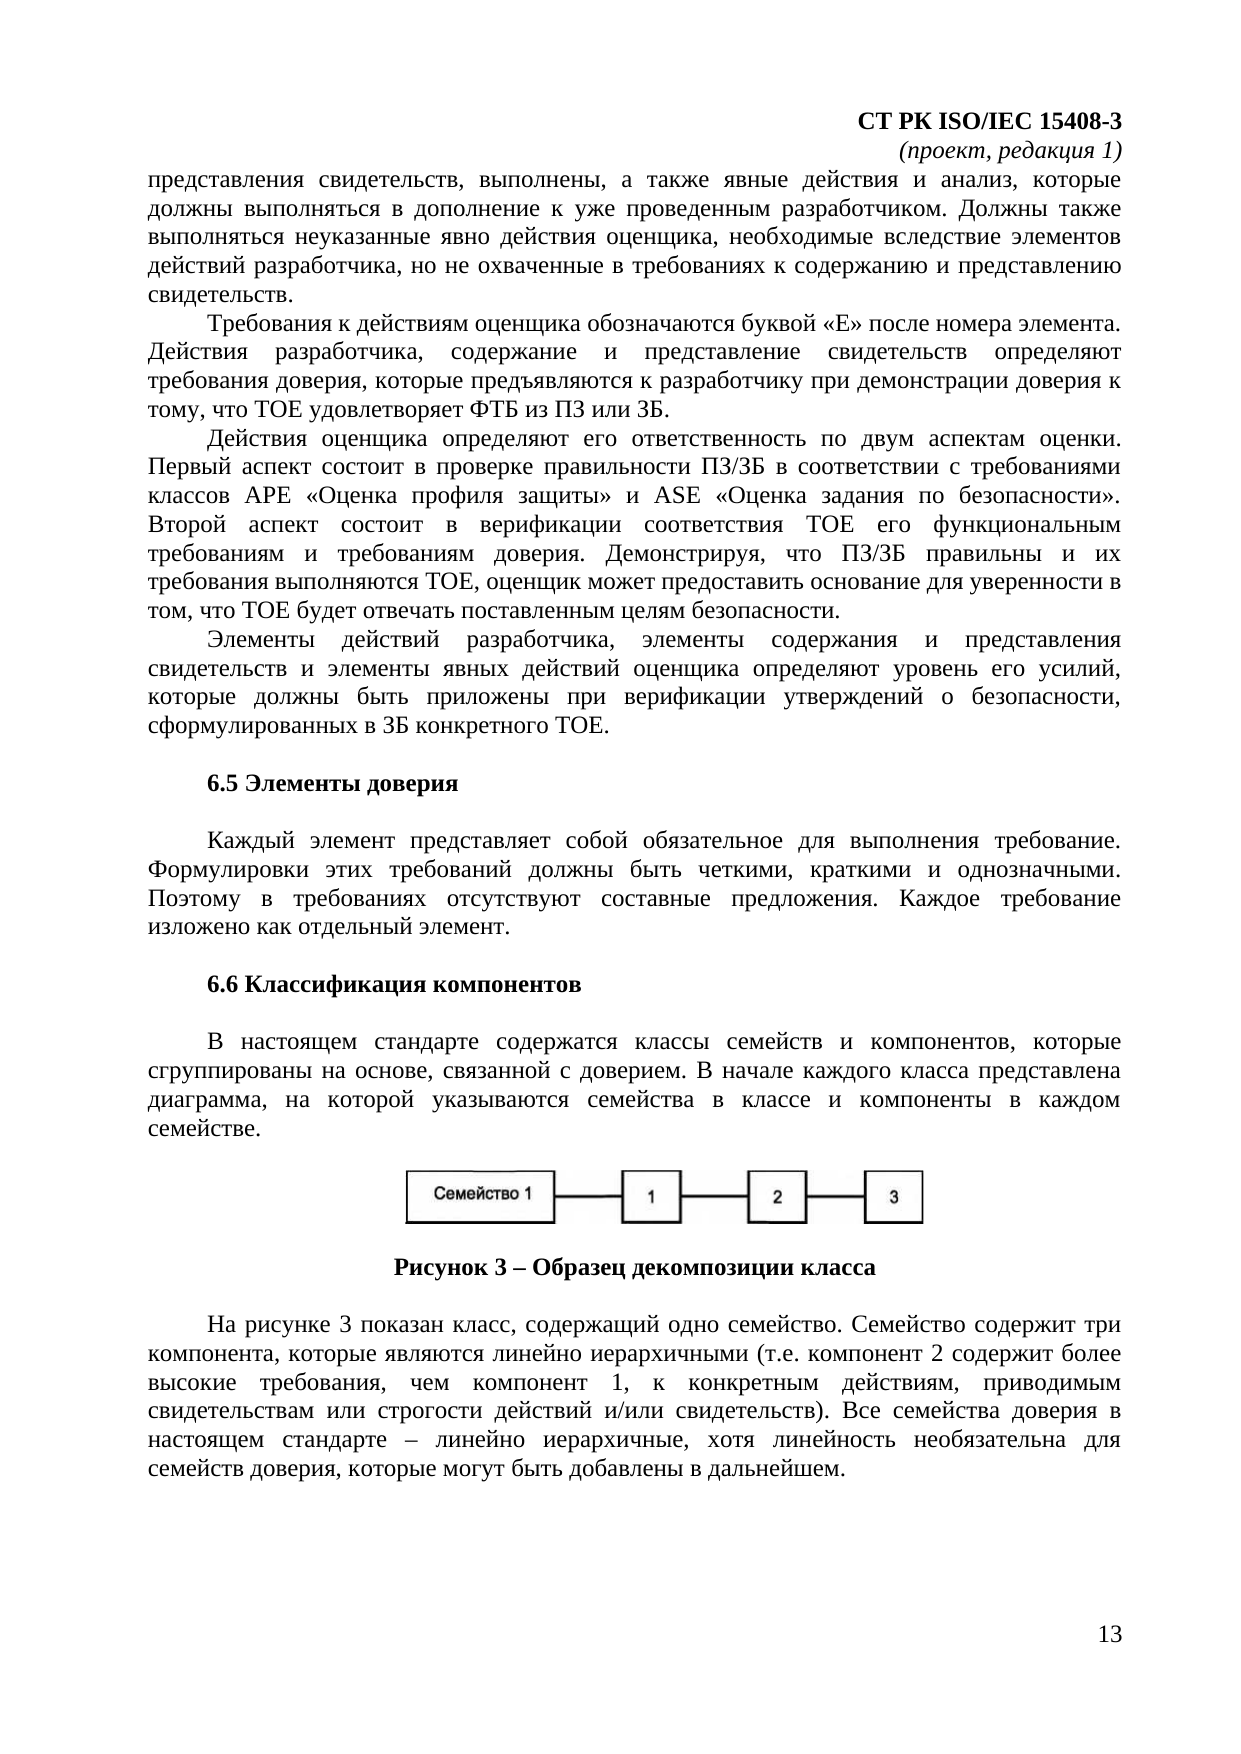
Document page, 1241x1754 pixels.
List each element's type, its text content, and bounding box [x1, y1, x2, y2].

text Каждый элемент представляет собой обязательное для выполнения требование. Формулировки этих требований должны быть четкими, краткими и однозначными. Поэтому в требованиях отсутствуют составные предложения. Каждое требование изложено как отдельный элемент. [148, 825, 1122, 940]
text В настоящем стандарте содержатся классы семейств и компонентов, которые сгруппированы на основе, связанной с доверием. В начале каждого класса представлена диаграмма, на которой указываются семейства в классе и компоненты в каждом семействе. [148, 1026, 1122, 1141]
text На рисунке 3 показан класс, содержащий одно семейство. Семейство содержит три компонента, которые являются линейно иерархичными (т.е. компонент 2 содержит более высокие требования, чем компонент 1, к конкретным действиям, приводимым свидетельствам или строгости действий и/или свидетельств). Все семейства доверия в настоящем стандарте – линейно иерархичные, хотя линейность необязательна для семейств доверия, которые могут быть добавлены в дальнейшем. [148, 1309, 1122, 1482]
picture [405, 1170, 924, 1224]
text Требования к действиям оценщика обозначаются буквой «Е» после номера элемента. Действия разработчика, содержание и представление свидетельств определяют требования доверия, которые предъявляются к разработчику при демонстрации доверия к тому, что TOE удовлетворяет ФТБ из ПЗ или ЗБ. [148, 308, 1122, 423]
text Действия оценщика определяют его ответственность по двум аспектам оценки. Первый аспект состоит в проверке правильности ПЗ/ЗБ в соответствии с требованиями классов АРЕ «Оценка профиля защиты» и ASE «Оценка задания по безопасности». Второй аспект состоит в верификации соответствия TOE его функциональным требованиям и требованиям доверия. Демонстрируя, что ПЗ/ЗБ правильны и их требования выполняются TOE, оценщик может предоставить основание для уверенности в том, что TOE будет отвечать поставленным целям безопасности. [148, 423, 1122, 624]
text 6.5 Элементы доверия [148, 768, 1122, 796]
text 6.6 Классификация компонентов [148, 969, 1122, 998]
text Элементы действий разработчика, элементы содержания и представления свидетельств и элементы явных действий оценщика определяют уровень его усилий, которые должны быть приложены при верификации утверждений о безопасности, сформулированных в ЗБ конкретного TOE. [148, 624, 1122, 739]
text Рисунок 3 – Образец декомпозиции класса [148, 1252, 1122, 1281]
